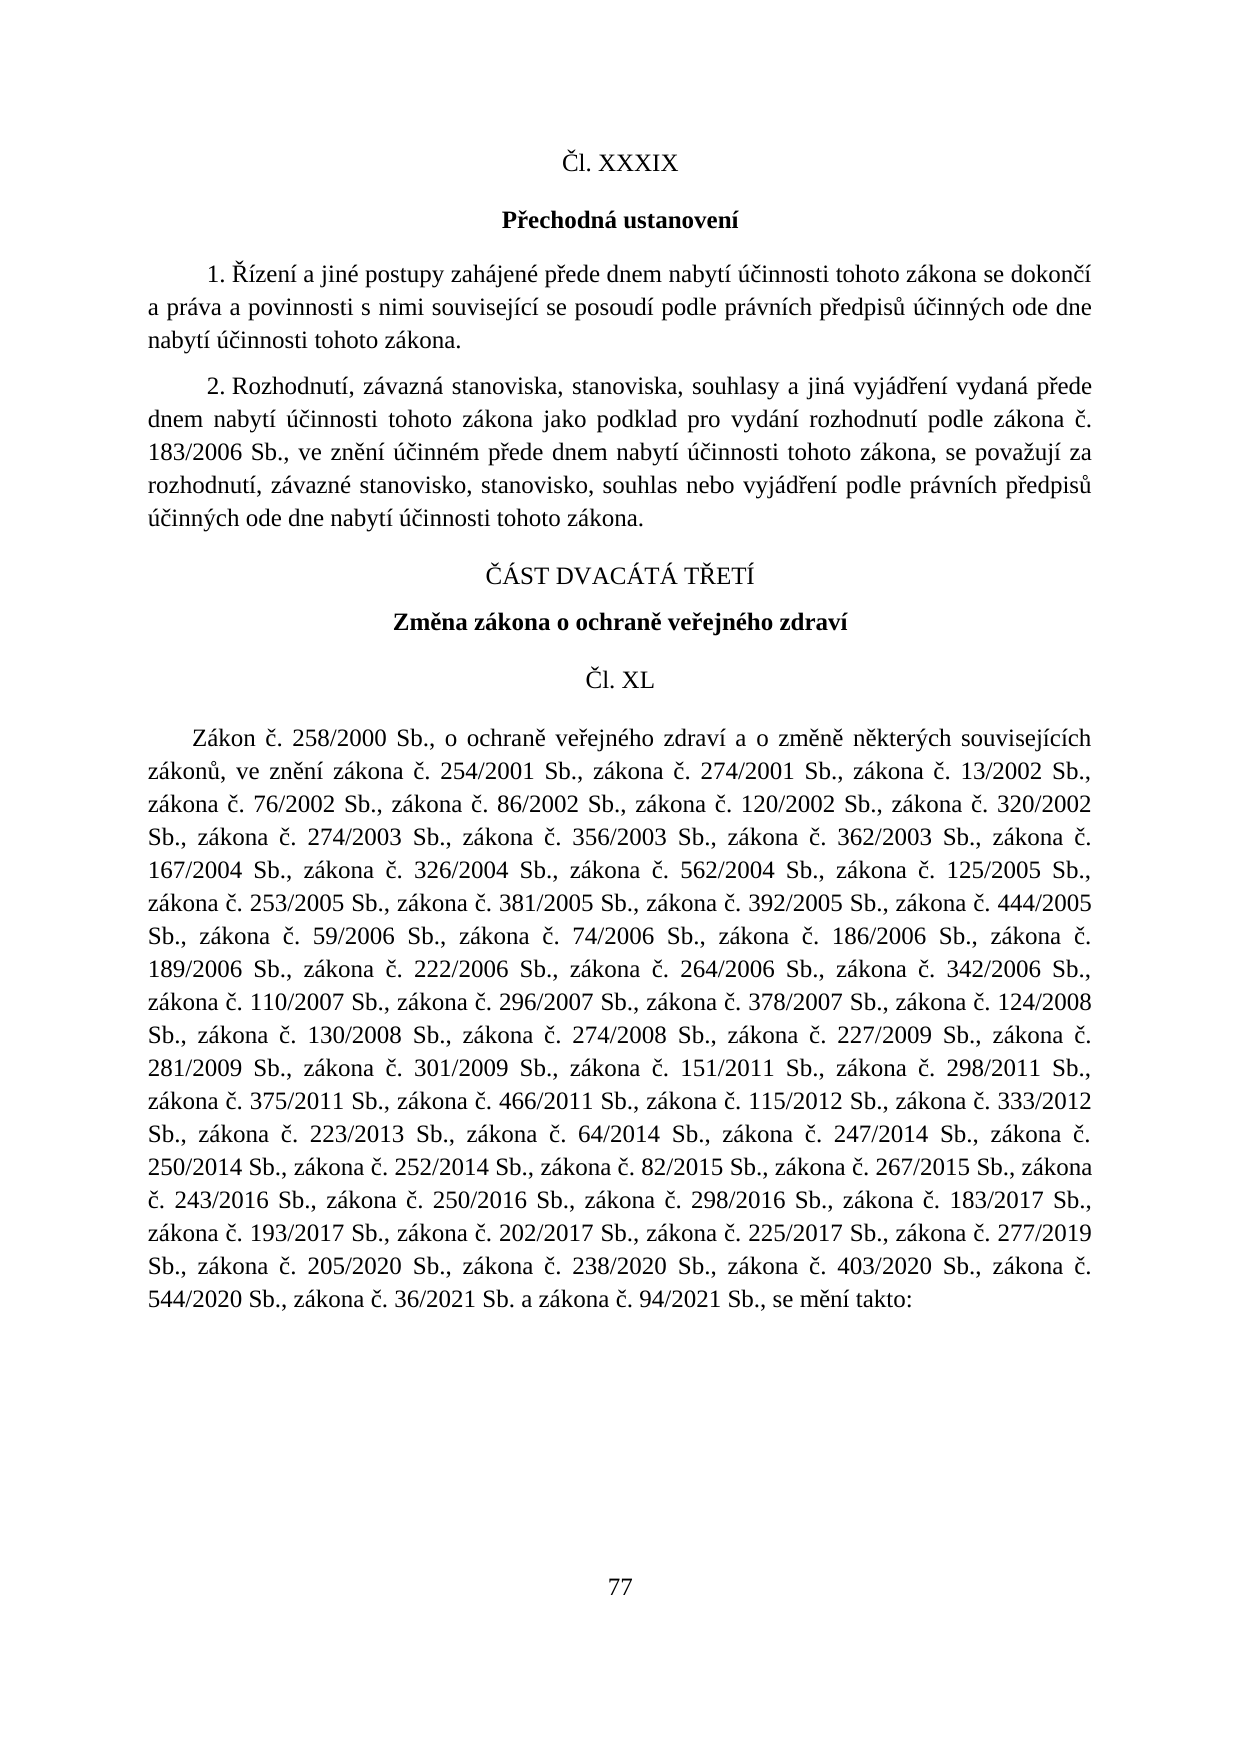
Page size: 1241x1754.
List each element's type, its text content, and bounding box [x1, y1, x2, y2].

text Čl. XXXIX [148, 148, 1093, 176]
text ČÁST DVACÁTÁ TŘETÍ [148, 561, 1093, 590]
text Čl. XL [148, 665, 1093, 693]
text Přechodná ustanovení [148, 206, 1093, 234]
text Změna zákona o ochraně veřejného zdraví [148, 607, 1093, 635]
list Rozhodnutí, závazná stanoviska, stanoviska, souhlasy a jiná vyjádření vydaná přede dnem nabytí účinnosti tohoto zákona jako podklad pro vydání rozhodnutí podle zákona č. 183/2006 Sb., ve znění účinném přede dnem nabytí účinnosti tohoto zákona, se považují za rozhodnutí, závazné stanovisko, stanovisko, souhlas nebo vyjádření podle právních předpisů účinných ode dne nabytí účinnosti tohoto zákona. [148, 371, 1093, 532]
text Zákon č. 258/2000 Sb., o ochraně veřejného zdraví a o změně některých souvisejících zákonů, ve znění zákona č. 254/2001 Sb., zákona č. 274/2001 Sb., zákona č. 13/2002 Sb., zákona č. 76/2002 Sb., zákona č. 86/2002 Sb., zákona č. 120/2002 Sb., zákona č. 320/2002 Sb., zákona č. 274/2003 Sb., zákona č. 356/2003 Sb., zákona č. 362/2003 Sb., zákona č. 167/2004 Sb., zákona č. 326/2004 Sb., zákona č. 562/2004 Sb., zákona č. 125/2005 Sb., zákona č. 253/2005 Sb., zákona č. 381/2005 Sb., zákona č. 392/2005 Sb., zákona č. 444/2005 Sb., zákona č. 59/2006 Sb., zákona č. 74/2006 Sb., zákona č. 186/2006 Sb., zákona č. 189/2006 Sb., zákona č. 222/2006 Sb., zákona č. 264/2006 Sb., zákona č. 342/2006 Sb., zákona č. 110/2007 Sb., zákona č. 296/2007 Sb., zákona č. 378/2007 Sb., zákona č. 124/2008 Sb., zákona č. 130/2008 Sb., zákona č. 274/2008 Sb., zákona č. 227/2009 Sb., zákona č. 281/2009 Sb., zákona č. 301/2009 Sb., zákona č. 151/2011 Sb., zákona č. 298/2011 Sb., zákona č. 375/2011 Sb., zákona č. 466/2011 Sb., zákona č. 115/2012 Sb., zákona č. 333/2012 Sb., zákona č. 223/2013 Sb., zákona č. 64/2014 Sb., zákona č. 247/2014 Sb., zákona č. 250/2014 Sb., zákona č. 252/2014 Sb., zákona č. 82/2015 Sb., zákona č. 267/2015 Sb., zákona č. 243/2016 Sb., zákona č. 250/2016 Sb., zákona č. 298/2016 Sb., zákona č. 183/2017 Sb., zákona č. 193/2017 Sb., zákona č. 202/2017 Sb., zákona č. 225/2017 Sb., zákona č. 277/2019 Sb., zákona č. 205/2020 Sb., zákona č. 238/2020 Sb., zákona č. 403/2020 Sb., zákona č. 544/2020 Sb., zákona č. 36/2021 Sb. a zákona č. 94/2021 Sb., se mění takto: [148, 723, 1093, 1313]
list Řízení a jiné postupy zahájené přede dnem nabytí účinnosti tohoto zákona se dokončí a práva a povinnosti s nimi související se posoudí podle právních předpisů účinných ode dne nabytí účinnosti tohoto zákona. [148, 259, 1093, 354]
